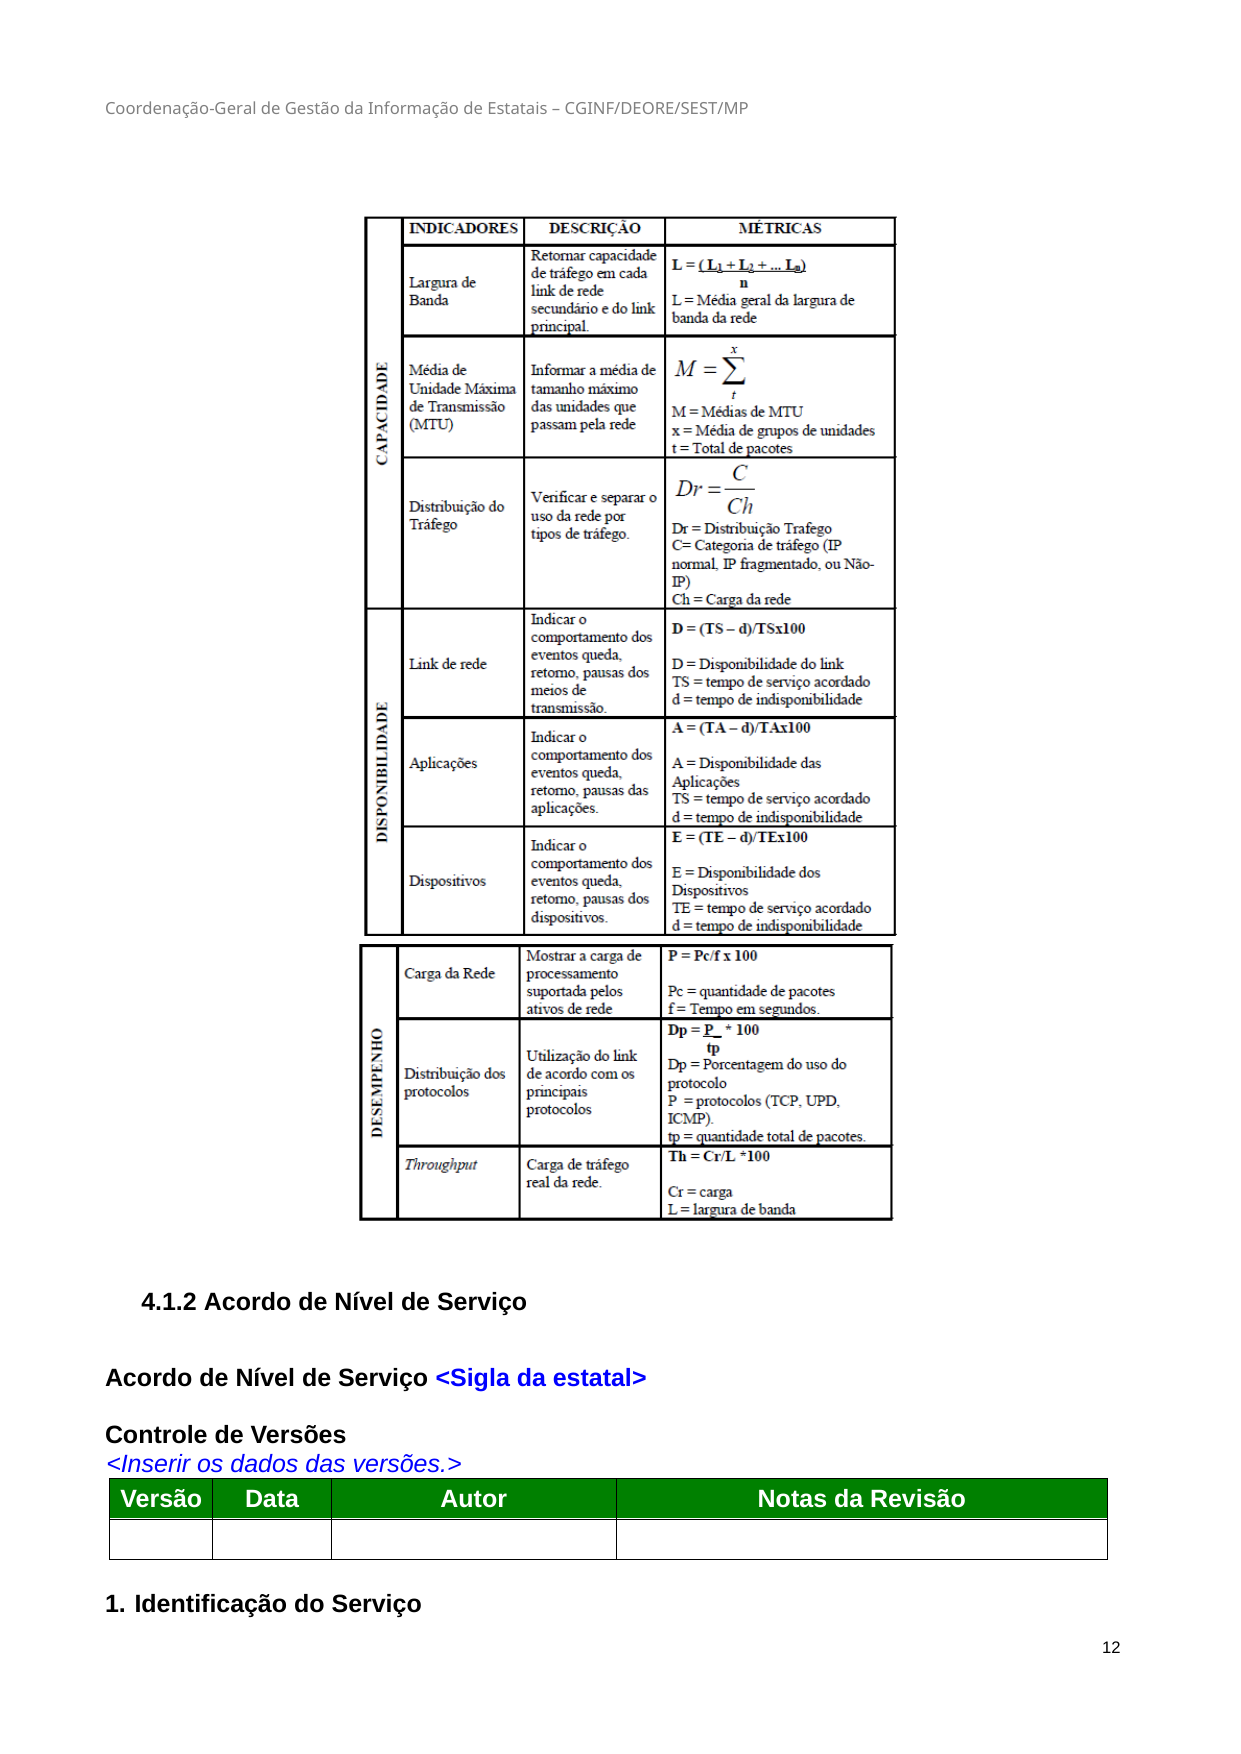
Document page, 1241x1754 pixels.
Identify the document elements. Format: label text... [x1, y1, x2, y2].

table_cell [617, 1520, 1107, 1559]
table_header Versão [110, 1479, 212, 1518]
list Identificação do Serviço [105, 1588, 1120, 1617]
table_cell [332, 1520, 616, 1559]
text Acordo de Nível de Serviço <Sigla da estatal> [105, 1363, 1120, 1392]
table_header Notas da Revisão [617, 1479, 1107, 1518]
table_header Autor [332, 1479, 616, 1518]
table_cell [213, 1520, 331, 1559]
table_header Data [213, 1479, 331, 1518]
text <Inserir os dados das versões.> [106, 1449, 1120, 1478]
text Controle de Versões [105, 1420, 1120, 1449]
table_cell [110, 1520, 212, 1559]
subtitle 4.1.2 Acordo de Nível de Serviço [141, 1287, 1120, 1315]
